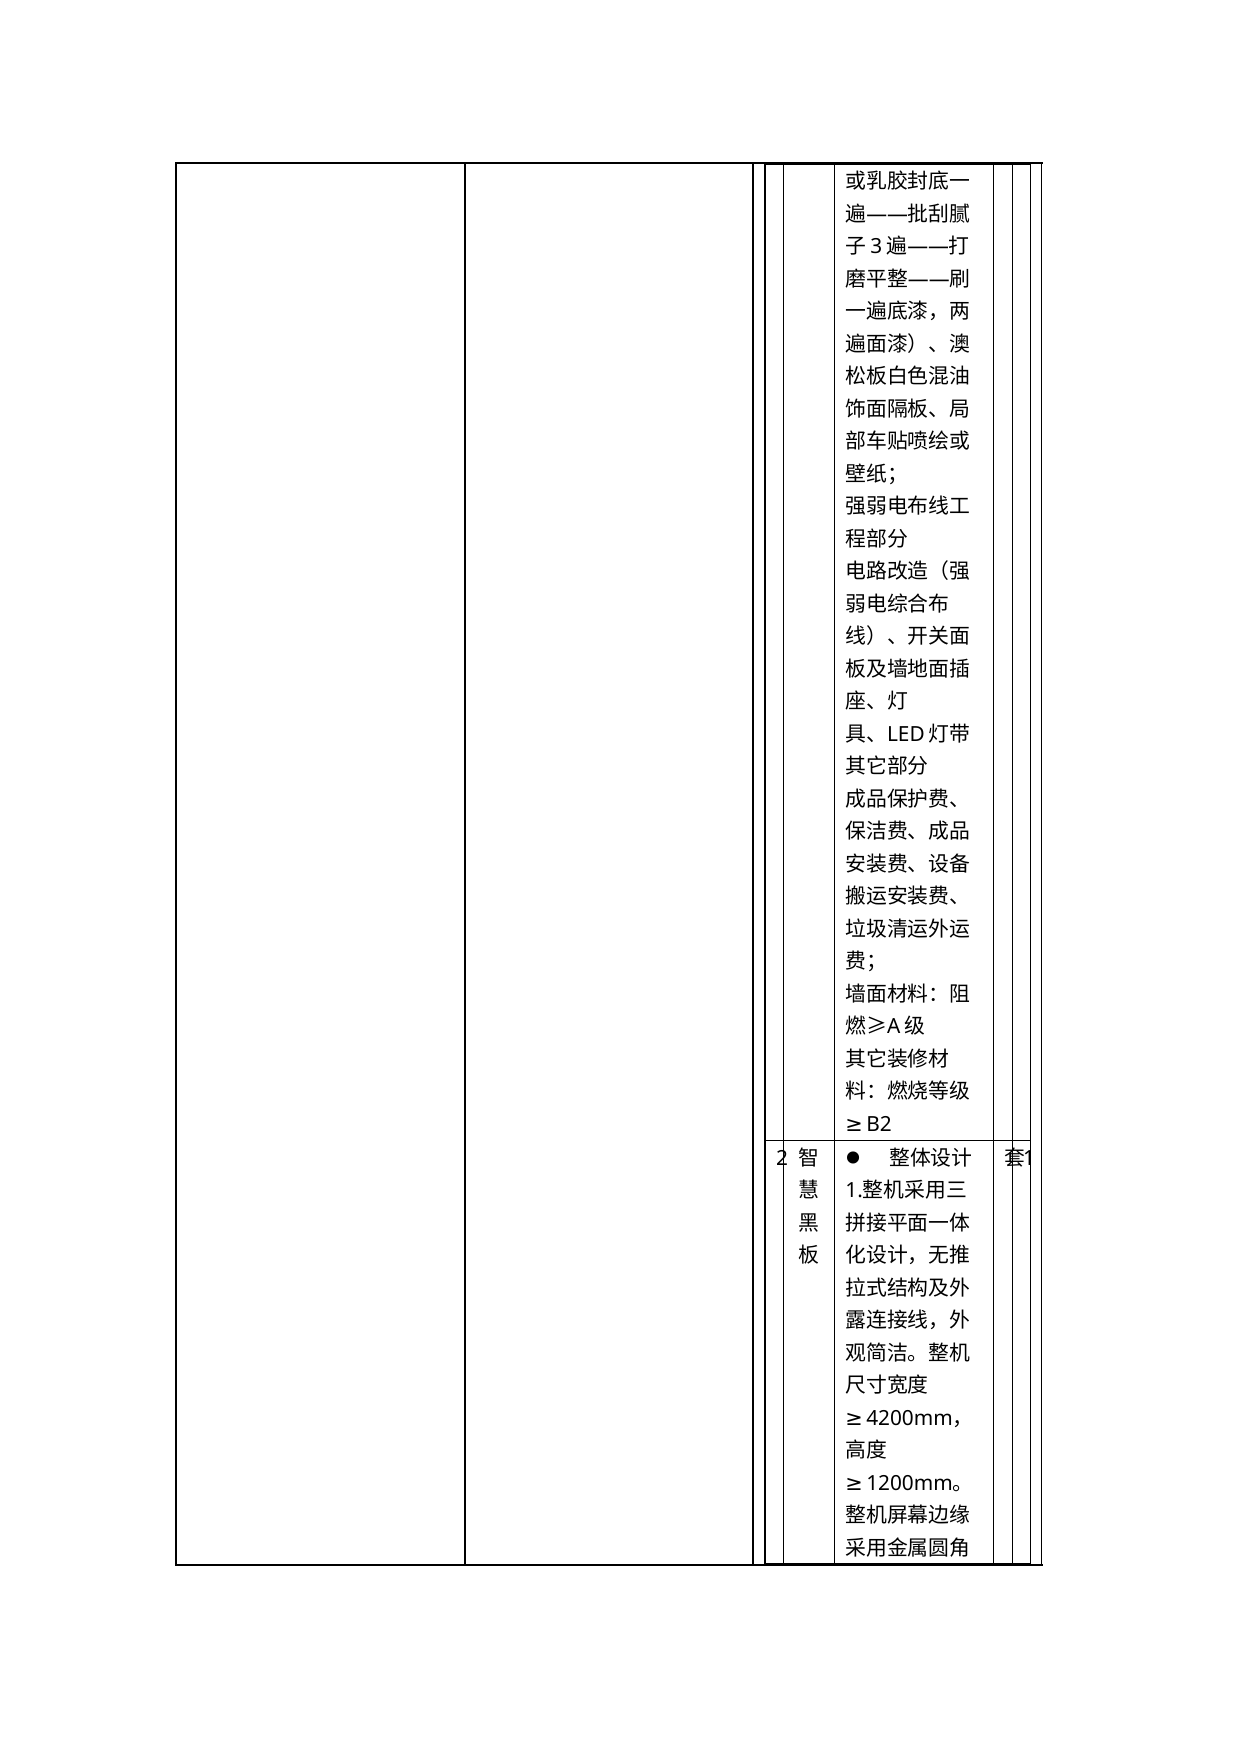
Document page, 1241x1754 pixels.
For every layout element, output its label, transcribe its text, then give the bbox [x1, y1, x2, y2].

table_cell [1031, 164, 1041, 1564]
table_cell 1 [177, 164, 464, 1564]
table_cell [784, 1141, 834, 1563]
table_cell [835, 1141, 993, 1563]
table_cell [766, 165, 783, 1140]
table_cell [766, 1141, 783, 1563]
table_cell [1013, 165, 1030, 1140]
table_cell [835, 165, 993, 1140]
table_cell [1013, 1141, 1030, 1563]
table_cell [994, 165, 1012, 1140]
table_cell [754, 164, 764, 1564]
table_cell [784, 165, 834, 1140]
table_cell [466, 164, 752, 1564]
table_cell [994, 1141, 1012, 1563]
